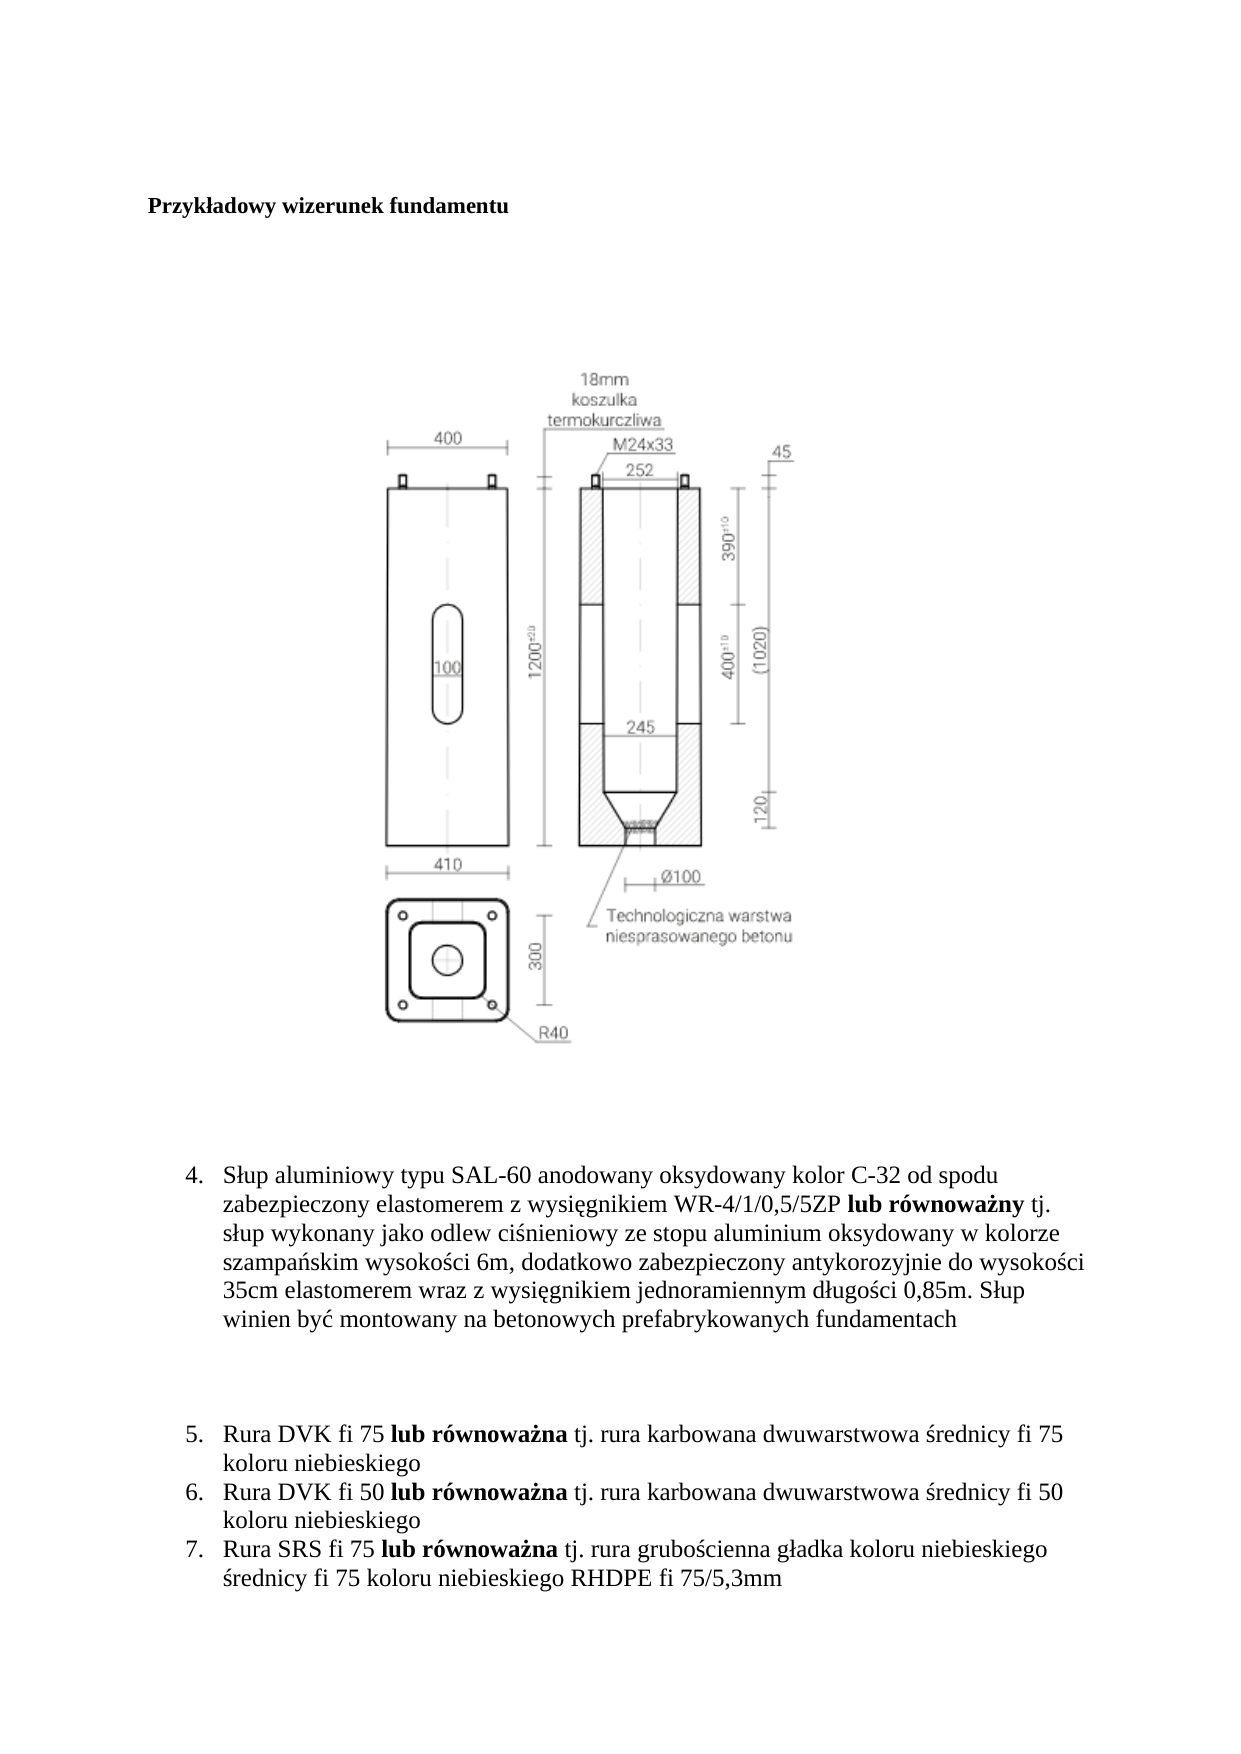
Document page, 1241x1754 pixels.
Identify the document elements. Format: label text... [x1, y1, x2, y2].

list Rura DVK fi 50 lub równoważna tj. rura karbowana dwuwarstwowa średnicy fi 50 koloru niebieskiego [185, 1477, 1093, 1534]
text Przykładowy wizerunek fundamentu [148, 192, 1093, 218]
list Rura DVK fi 75 lub równoważna tj. rura karbowana dwuwarstwowa średnicy fi 75 koloru niebieskiego [185, 1419, 1093, 1477]
picture [362, 332, 824, 1056]
list Słup aluminiowy typu SAL-60 anodowany oksydowany kolor C-32 od spodu zabezpieczony elastomerem z wysięgnikiem WR-4/1/0,5/5ZP lub równoważny tj. słup wykonany jako odlew ciśnieniowy ze stopu aluminium oksydowany w kolorze szampańskim wysokości 6m, dodatkowo zabezpieczony antykorozyjnie do wysokości 35cm elastomerem wraz z wysięgnikiem jednoramiennym długości 0,85m. Słup winien być montowany na betonowych prefabrykowanych fundamentach [185, 1161, 1093, 1333]
list Rura SRS fi 75 lub równoważna tj. rura grubościenna gładka koloru niebieskiego średnicy fi 75 koloru niebieskiego RHDPE fi 75/5,3mm [185, 1534, 1093, 1592]
